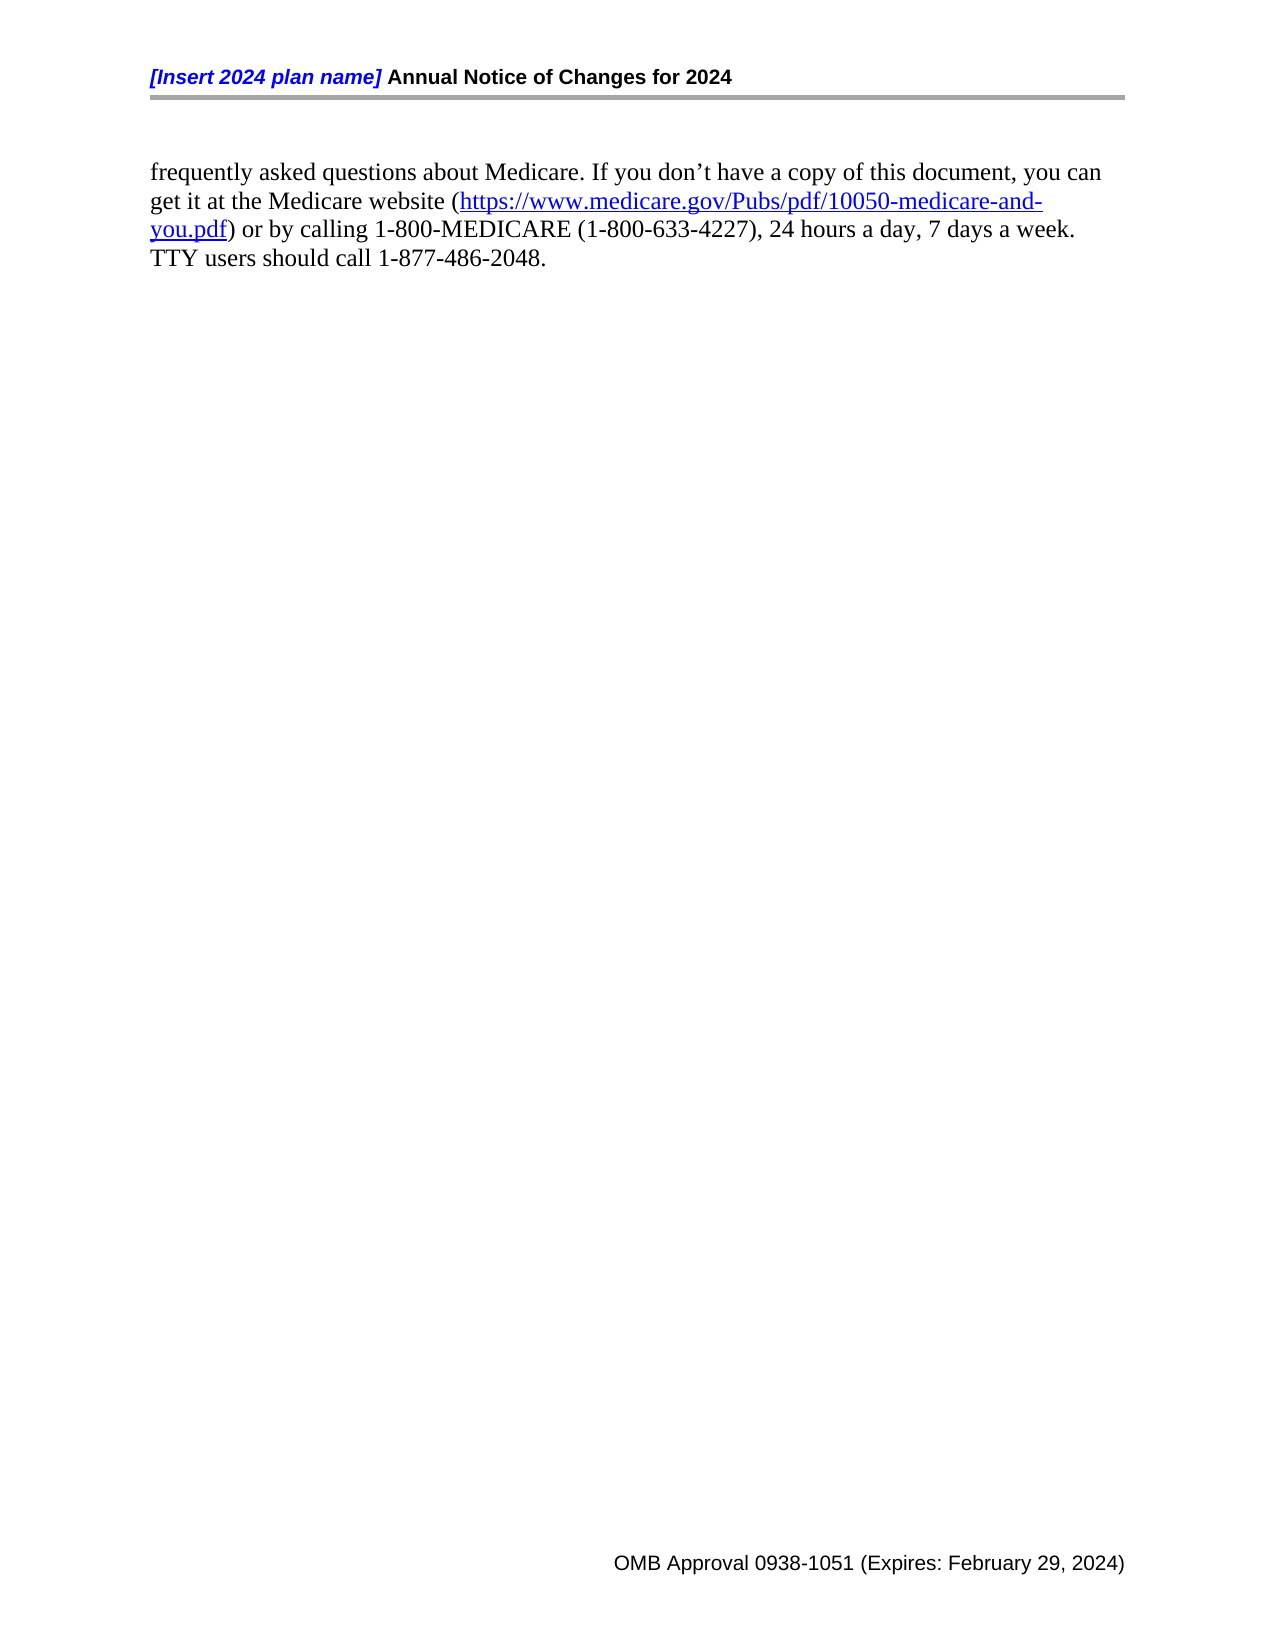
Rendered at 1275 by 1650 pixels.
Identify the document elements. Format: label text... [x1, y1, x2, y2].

text Read the Medicare & You 2024 handbook. Every fall, this document is mailed to people with Medicare. It has a summary of Medicare benefits, rights and protections, and answers to the most frequently asked questions about Medicare. If you don’t have a copy of this document, you can get it at the Medicare website (https://www.medicare.gov/Pubs/pdf/10050-medicare-and-you.pdf) or by calling 1-800-MEDICARE (1-800-633-4227), 24 hours a day, 7 days a week. TTY users should call 1-877-486-2048. [150, 198, 1125, 371]
subtitle Read Medicare & You 2024 [150, 157, 1125, 186]
